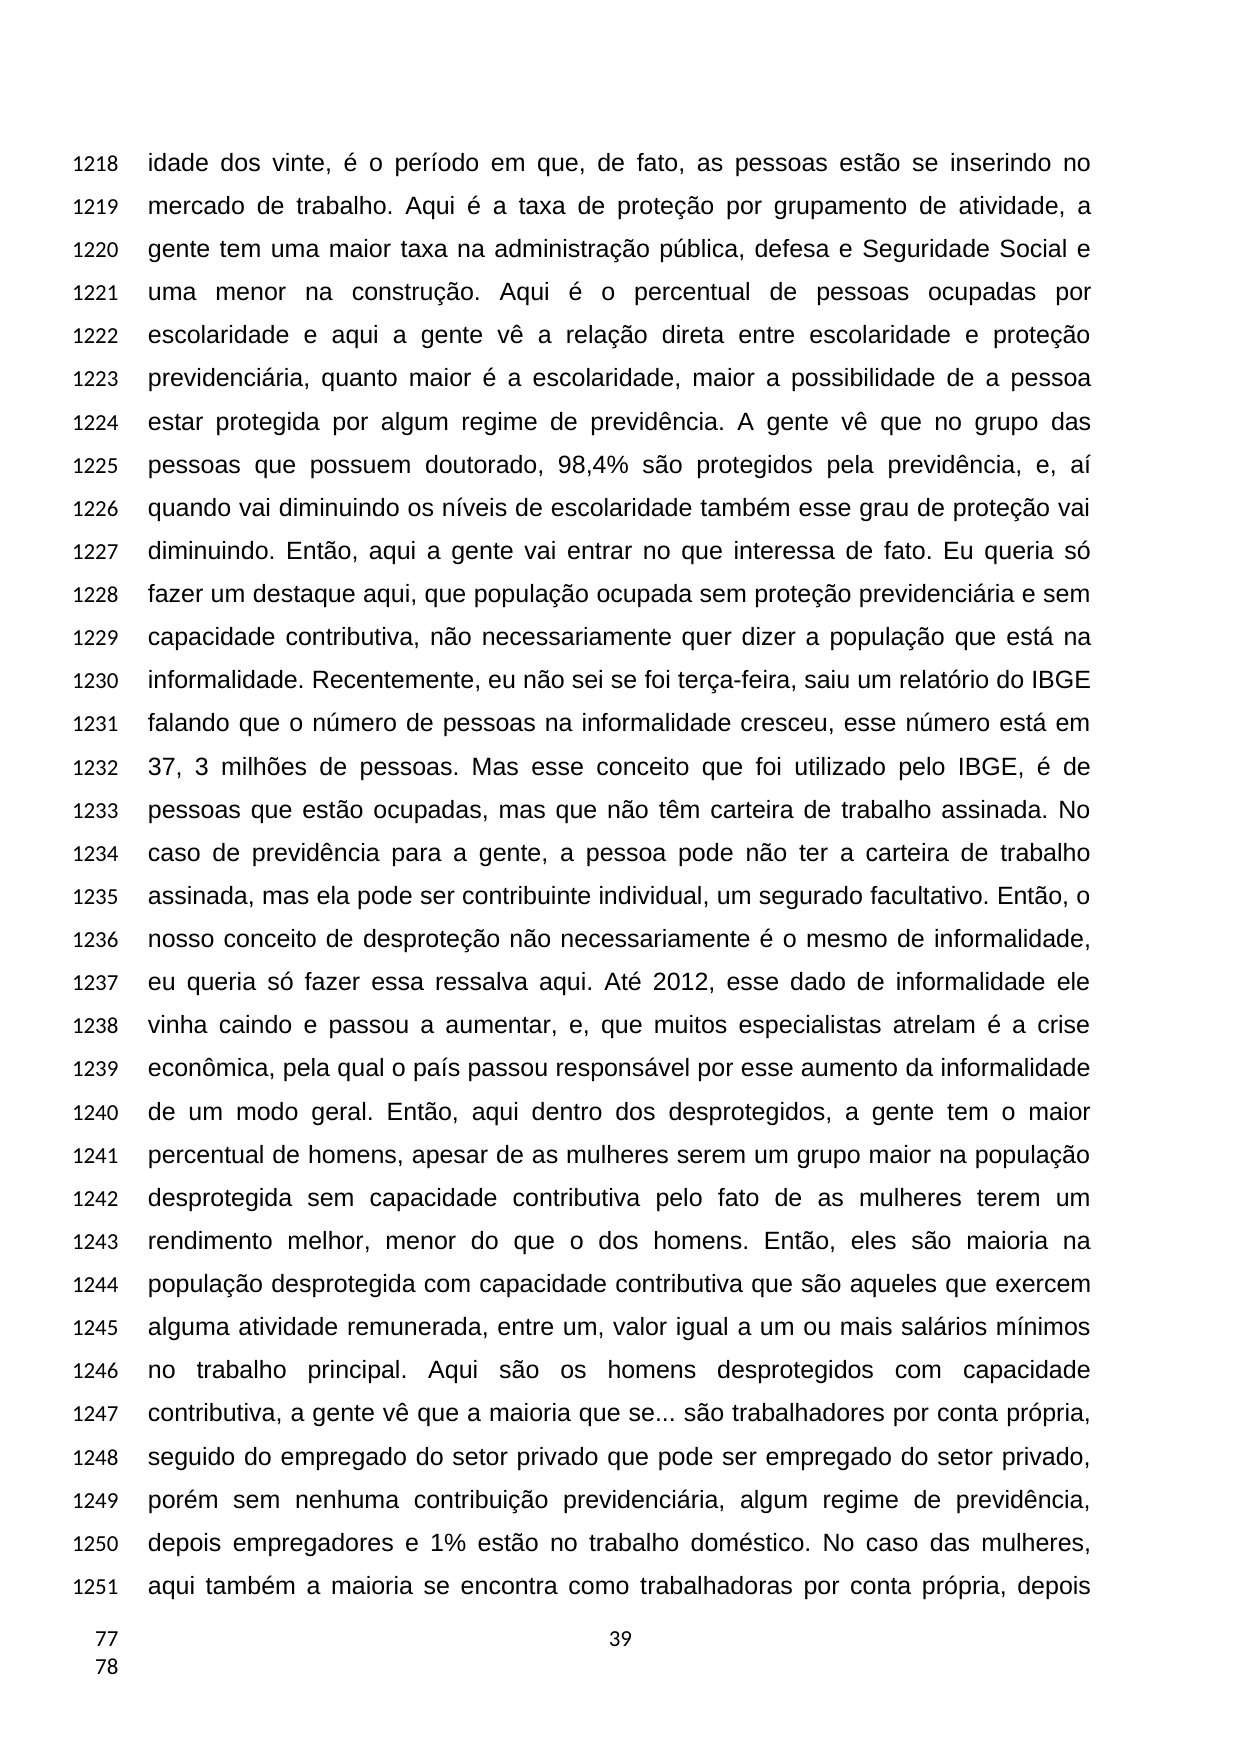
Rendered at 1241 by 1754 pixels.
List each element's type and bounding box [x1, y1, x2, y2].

text [148, 148, 1092, 1599]
